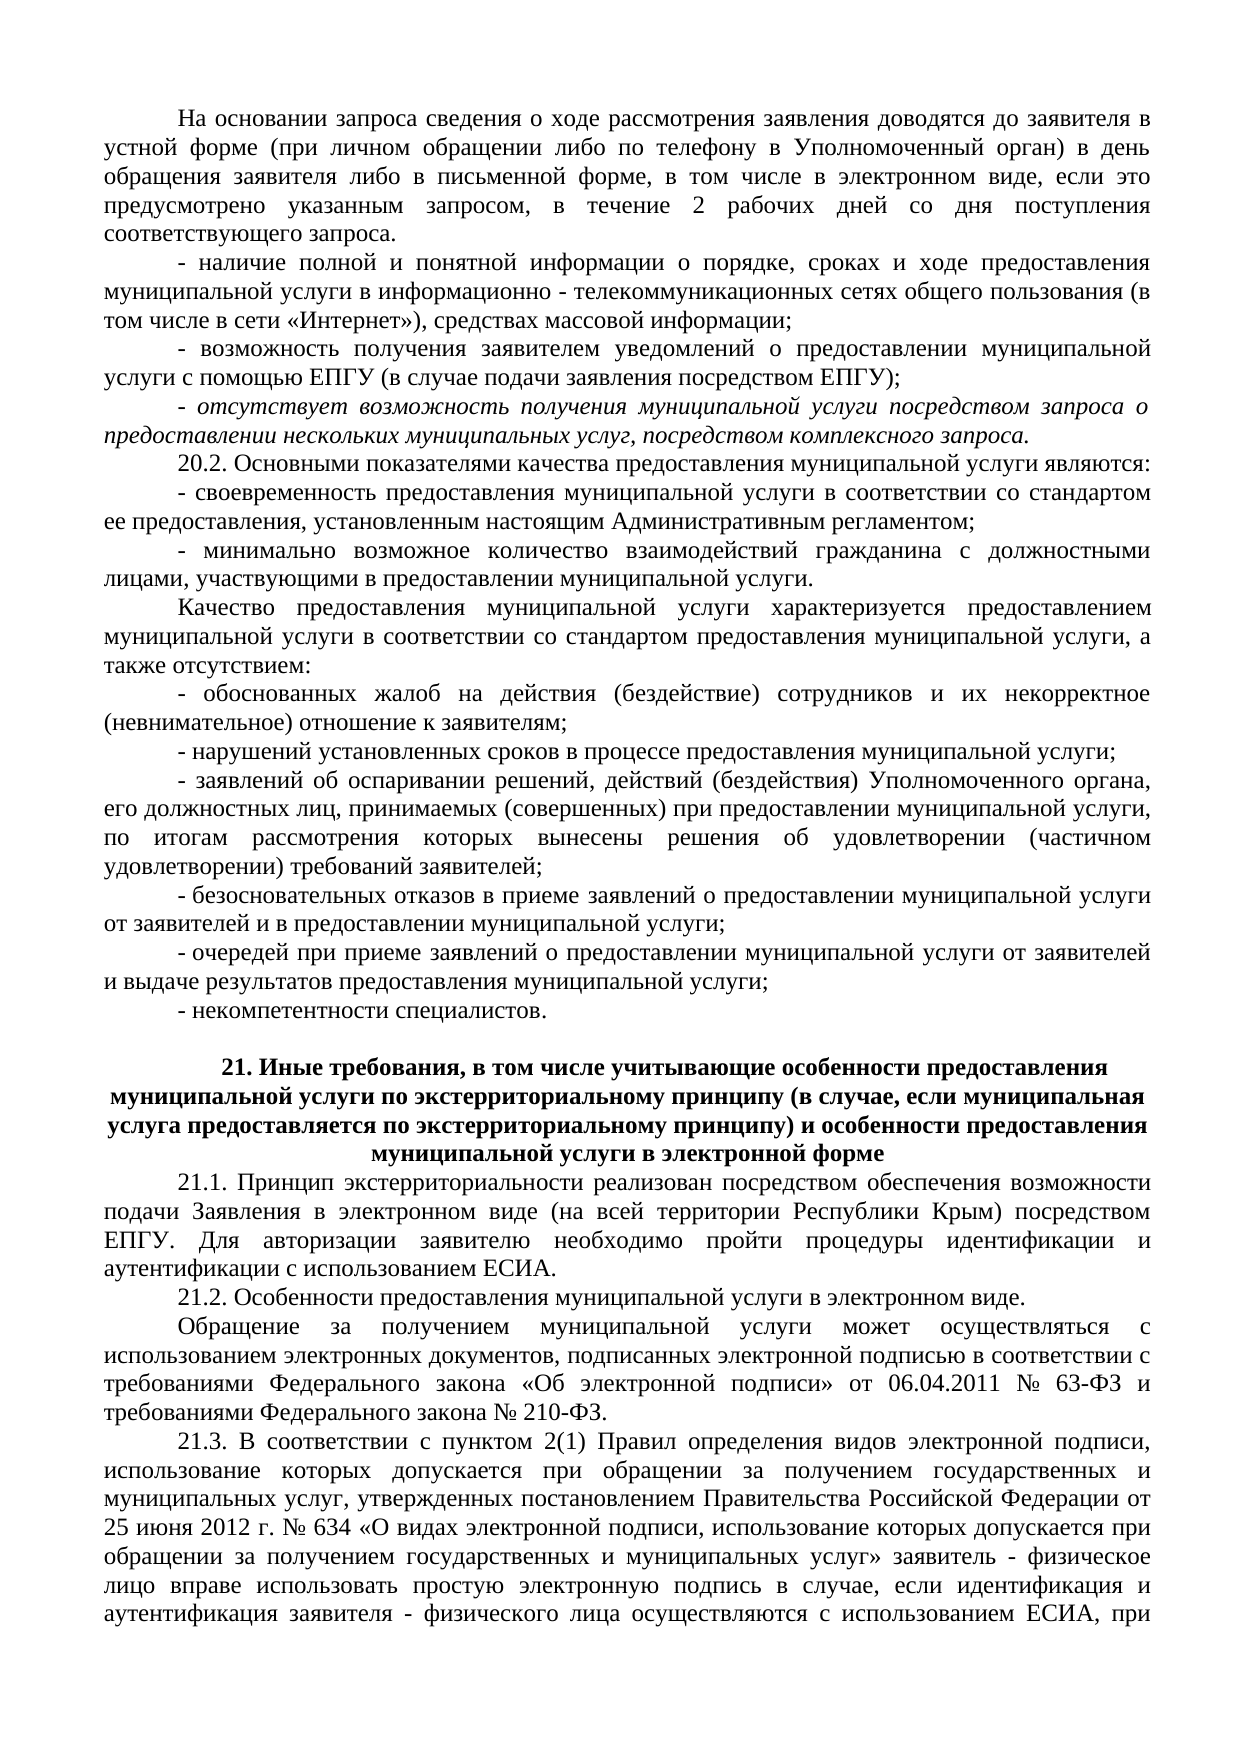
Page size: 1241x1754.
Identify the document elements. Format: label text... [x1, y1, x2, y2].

text - наличие полной и понятной информации о порядке, сроках и ходе предоставления муниципальной услуги в информационно - телекоммуникационных сетях общего пользования (в том числе в сети «Интернет»), средствах массовой информации; [103, 247, 1152, 333]
text - безосновательных отказов в приеме заявлений о предоставлении муниципальной услуги от заявителей и в предоставлении муниципальной услуги; [103, 880, 1152, 937]
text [103, 1426, 1152, 1627]
text - отсутствует возможность получения муниципальной услуги посредством запроса о предоставлении нескольких муниципальных услуг, посредством комплексного запроса. [103, 391, 1152, 448]
text - обоснованных жалоб на действия (бездействие) сотрудников и их некорректное (невнимательное) отношение к заявителям; [103, 678, 1152, 736]
text Обращение за получением муниципальной услуги может осуществляться с использованием электронных документов, подписанных электронной подписью в соответствии с требованиями Федерального закона «Об электронной подписи» от 06.04.2011 № 63-ФЗ и требованиями Федерального закона № 210-ФЗ. [103, 1311, 1152, 1426]
text - очередей при приеме заявлений о предоставлении муниципальной услуги от заявителей и выдаче результатов предоставления муниципальной услуги; [103, 937, 1152, 995]
text - некомпетентности специалистов. [103, 995, 1152, 1023]
text 21.1. Принцип экстерриториальности реализован посредством обеспечения возможности подачи Заявления в электронном виде (на всей территории Республики Крым) посредством ЕПГУ. Для авторизации заявителю необходимо пройти процедуры идентификации и аутентификации с использованием ЕСИА. [103, 1167, 1152, 1282]
text - возможность получения заявителем уведомлений о предоставлении муниципальной услуги с помощью ЕПГУ (в случае подачи заявления посредством ЕПГУ); [103, 333, 1152, 391]
text - своевременность предоставления муниципальной услуги в соответствии со стандартом ее предоставления, установленным настоящим Административным регламентом; [103, 477, 1152, 535]
text 21. Иные требования, в том числе учитывающие особенности предоставления муниципальной услуги по экстерриториальному принципу (в случае, если муниципальная услуга предоставляется по экстерриториальному принципу) и особенности предоставления муниципальной услуги в электронной форме [103, 1052, 1152, 1167]
text На основании запроса сведения о ходе рассмотрения заявления доводятся до заявителя в устной форме (при личном обращении либо по телефону в Уполномоченный орган) в день обращения заявителя либо в письменной форме, в том числе в электронном виде, если это предусмотрено указанным запросом, в течение 2 рабочих дней со дня поступления соответствующего запроса. [103, 103, 1152, 247]
text - минимально возможное количество взаимодействий гражданина с должностными лицами, участвующими в предоставлении муниципальной услуги. [103, 535, 1152, 592]
text 21.2. Особенности предоставления муниципальной услуги в электронном виде. [103, 1282, 1152, 1311]
text - нарушений установленных сроков в процессе предоставления муниципальной услуги; [103, 736, 1152, 765]
text - заявлений об оспаривании решений, действий (бездействия) Уполномоченного органа, его должностных лиц, принимаемых (совершенных) при предоставлении муниципальной услуги, по итогам рассмотрения которых вынесены решения об удовлетворении (частичном удовлетворении) требований заявителей; [103, 765, 1152, 880]
text Качество предоставления муниципальной услуги характеризуется предоставлением муниципальной услуги в соответствии со стандартом предоставления муниципальной услуги, а также отсутствием: [103, 592, 1152, 678]
text 20.2. Основными показателями качества предоставления муниципальной услуги являются: [103, 448, 1152, 477]
